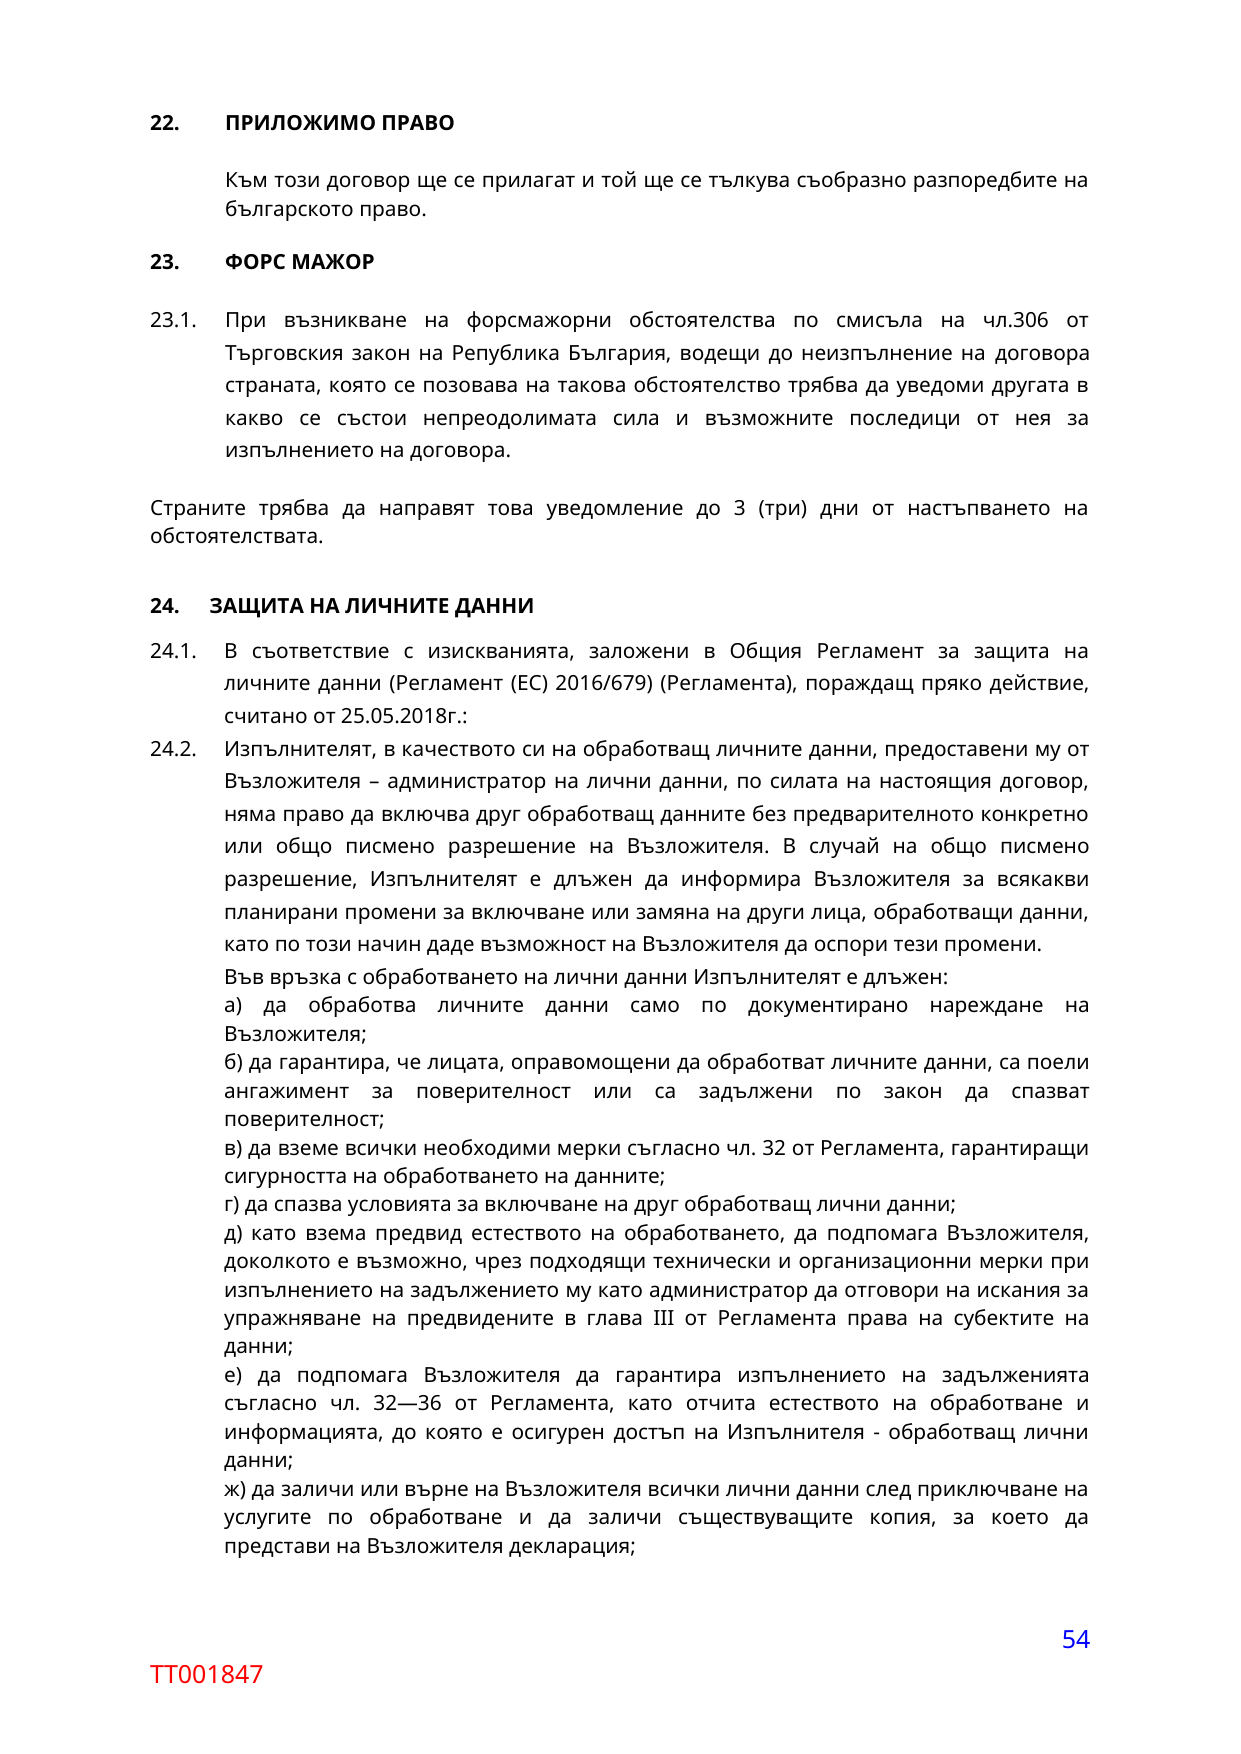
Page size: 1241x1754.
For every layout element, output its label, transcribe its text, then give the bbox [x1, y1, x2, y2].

text д) като взема предвид естеството на обработването, да подпомага Възложителя, доколкото е възможно, чрез подходящи технически и организационни мерки при изпълнението на задължението му като администратор да отговори на искания за упражняване на предвидените в глава III от Регламента права на субектите на данни; [224, 1218, 1090, 1360]
list В съответствие с изискванията, заложени в Общия Регламент за защита на личните данни (Регламент (ЕС) 2016/679) (Регламента), пораждащ пряко действие, считано от 25.05.2018г.: [150, 636, 1090, 729]
text е) да подпомага Възложителя да гарантира изпълнението на задълженията съгласно чл. 32—36 от Регламента, като отчита естеството на обработване и информацията, до която е осигурен достъп на Изпълнителя - обработващ лични данни; [224, 1360, 1090, 1474]
text Към този договор ще се прилагат и той ще се тълкува съобразно разпоредбите на българското право. [225, 166, 1090, 222]
list Изпълнителят, в качеството си на обработващ личните данни, предоставени му от Възложителя – администратор на лични данни, по силата на настоящия договор, няма право да включва друг обработващ данните без предварителното конкретно или общо писмено разрешение на Възложителя. В случай на общо писмено разрешение, Изпълнителят е длъжен да информира Възложителя за всякакви планирани промени за включване или замяна на други лица, обработващи данни, като по този начин даде възможност на Възложителя да оспори тези промени. [150, 734, 1090, 958]
text б) да гарантира, че лицата, оправомощени да обработват личните данни, са поели ангажимент за поверителност или са задължени по закон да спазват поверителност; [224, 1047, 1090, 1133]
text Във връзка с обработването на лични данни Изпълнителят е длъжен: [224, 962, 1090, 990]
text в) да вземе всички необходими мерки съгласно чл. 32 от Регламента, гарантиращи сигурността на обработването на данните; [224, 1133, 1090, 1189]
list При възникване на форсмажорни обстоятелства по смисъла на чл.306 от Търговския закон на Република България, водещи до неизпълнение на договора страната, която се позовава на такова обстоятелство трябва да уведоми другата в какво се състои непреодолимата сила и възможните последици от нея за изпълнението на договора. [150, 305, 1090, 464]
text ж) да заличи или върне на Възложителя всички лични данни след приключване на услугите по обработване и да заличи съществуващите копия, за което да представи на Възложителя декларация; [224, 1474, 1090, 1559]
list ПРИЛОЖИМО ПРАВО [150, 108, 1090, 136]
text г) да спазва условията за включване на друг обработващ лични данни; [224, 1189, 1090, 1218]
text a) да обработва личните данни само по документирано нареждане на Възложителя; [224, 990, 1090, 1047]
list ЗАЩИТА НА ЛИЧНИТЕ ДАННИ [150, 591, 1090, 619]
list ФОРС МАЖОР [150, 247, 1090, 276]
text Страните трябва да направят това уведомление до 3 (три) дни от настъпването на обстоятелствата. [150, 493, 1090, 550]
